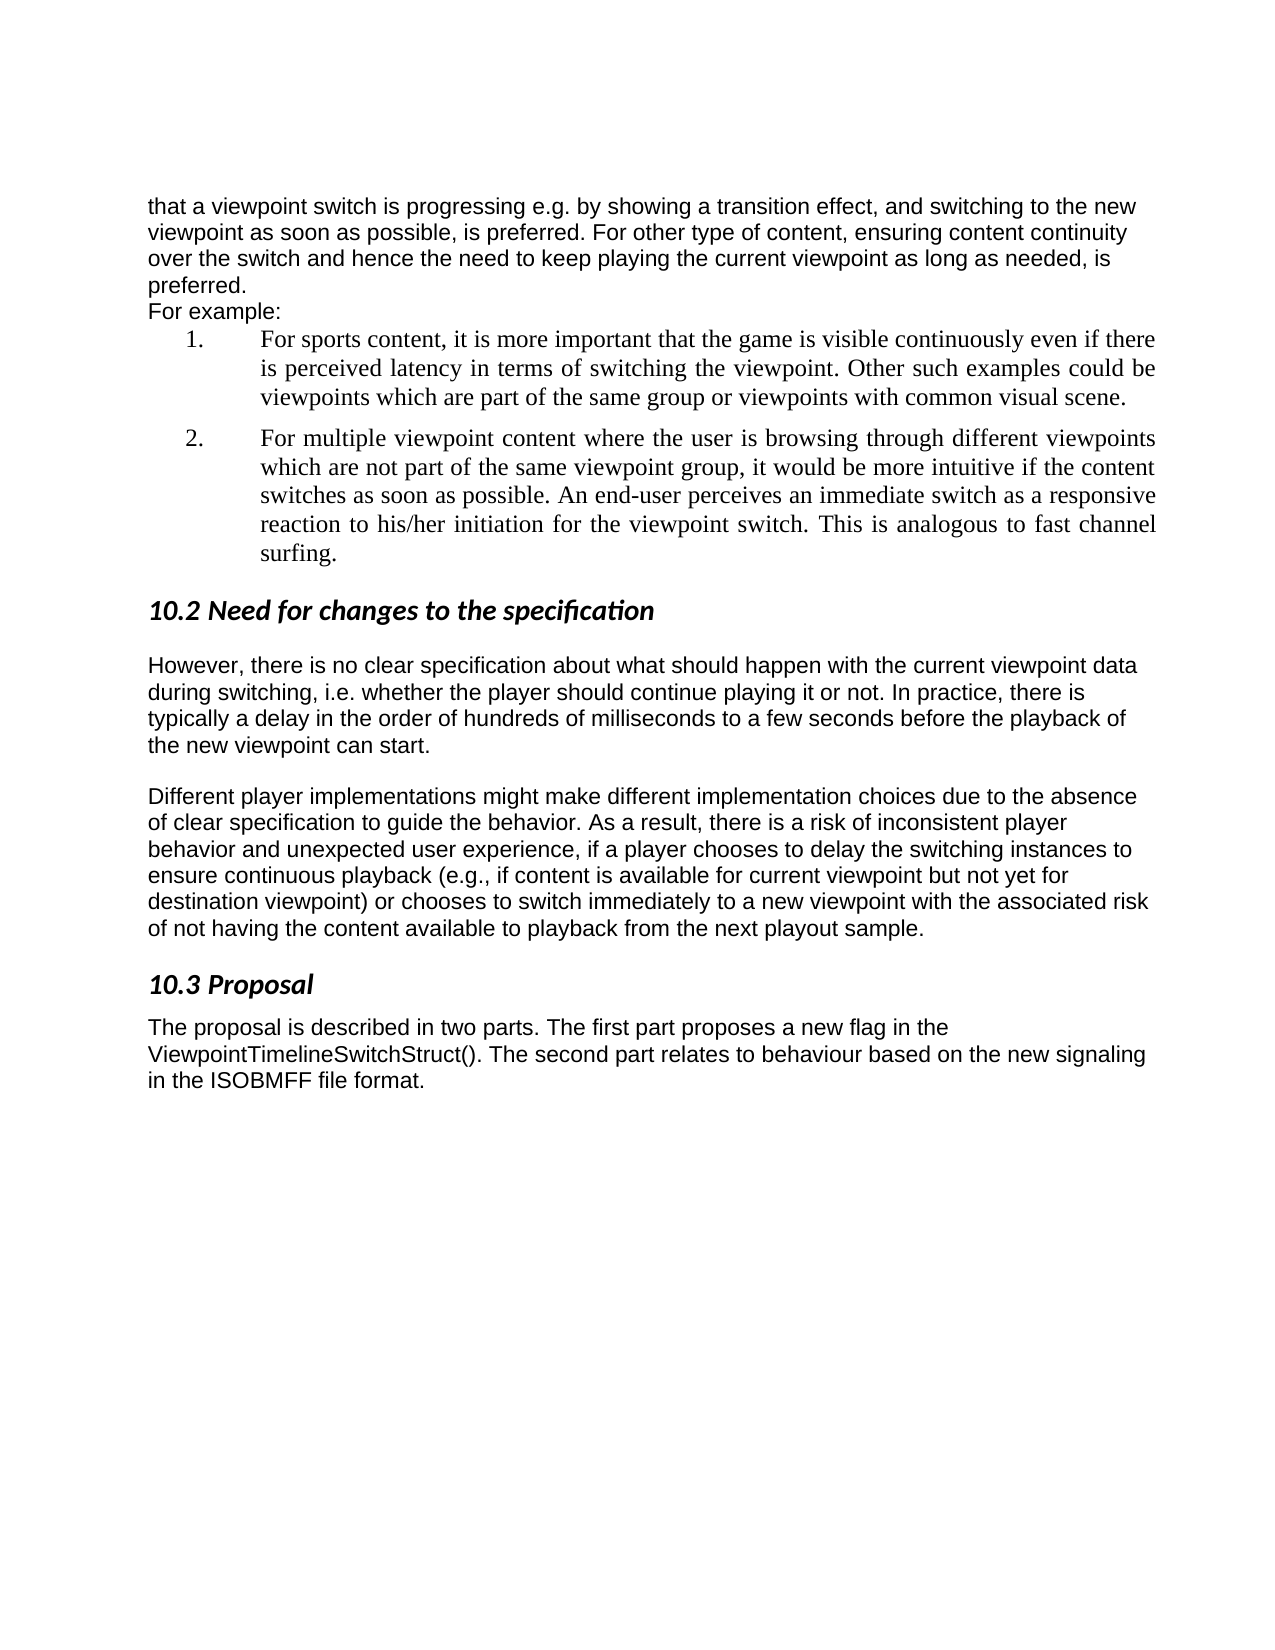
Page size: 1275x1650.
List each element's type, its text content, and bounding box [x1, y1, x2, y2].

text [148, 193, 1157, 298]
text The proposal is described in two parts. The first part proposes a new flag in the ViewpointTimelineSwitchStruct(). The second part relates to behaviour based on the new signaling in the ISOBMFF file format. [148, 1014, 1157, 1093]
list For multiple viewpoint content where the user is browsing through different viewpoints which are not part of the same viewpoint group, it would be more intuitive if the content switches as soon as possible. An end-user perceives an immediate switch as a responsive reaction to his/her initiation for the viewpoint switch. This is analogous to fast channel surfing. [185, 423, 1157, 567]
text However, there is no clear specification about what should happen with the current viewpoint data during switching, i.e. whether the player should continue playing it or not. In practice, there is typically a delay in the order of hundreds of milliseconds to a few seconds before the playback of the new viewpoint can start. [148, 652, 1157, 758]
text Different player implementations might make different implementation choices due to the absence of clear specification to guide the behavior. As a result, there is a risk of inconsistent player behavior and unexpected user experience, if a player chooses to delay the switching instances to ensure continuous playback (e.g., if content is available for current viewpoint but not yet for destination viewpoint) or chooses to switch immediately to a new viewpoint with the associated risk of not having the content available to playback from the next playout sample. [148, 783, 1157, 941]
subtitle Need for changes to the specification [148, 592, 1157, 627]
text For example: [148, 298, 1157, 324]
subtitle Proposal [148, 966, 1157, 1002]
list For sports content, it is more important that the game is visible continuously even if there is perceived latency in terms of switching the viewpoint. Other such examples could be viewpoints which are part of the same group or viewpoints with common visual scene. [185, 324, 1157, 411]
